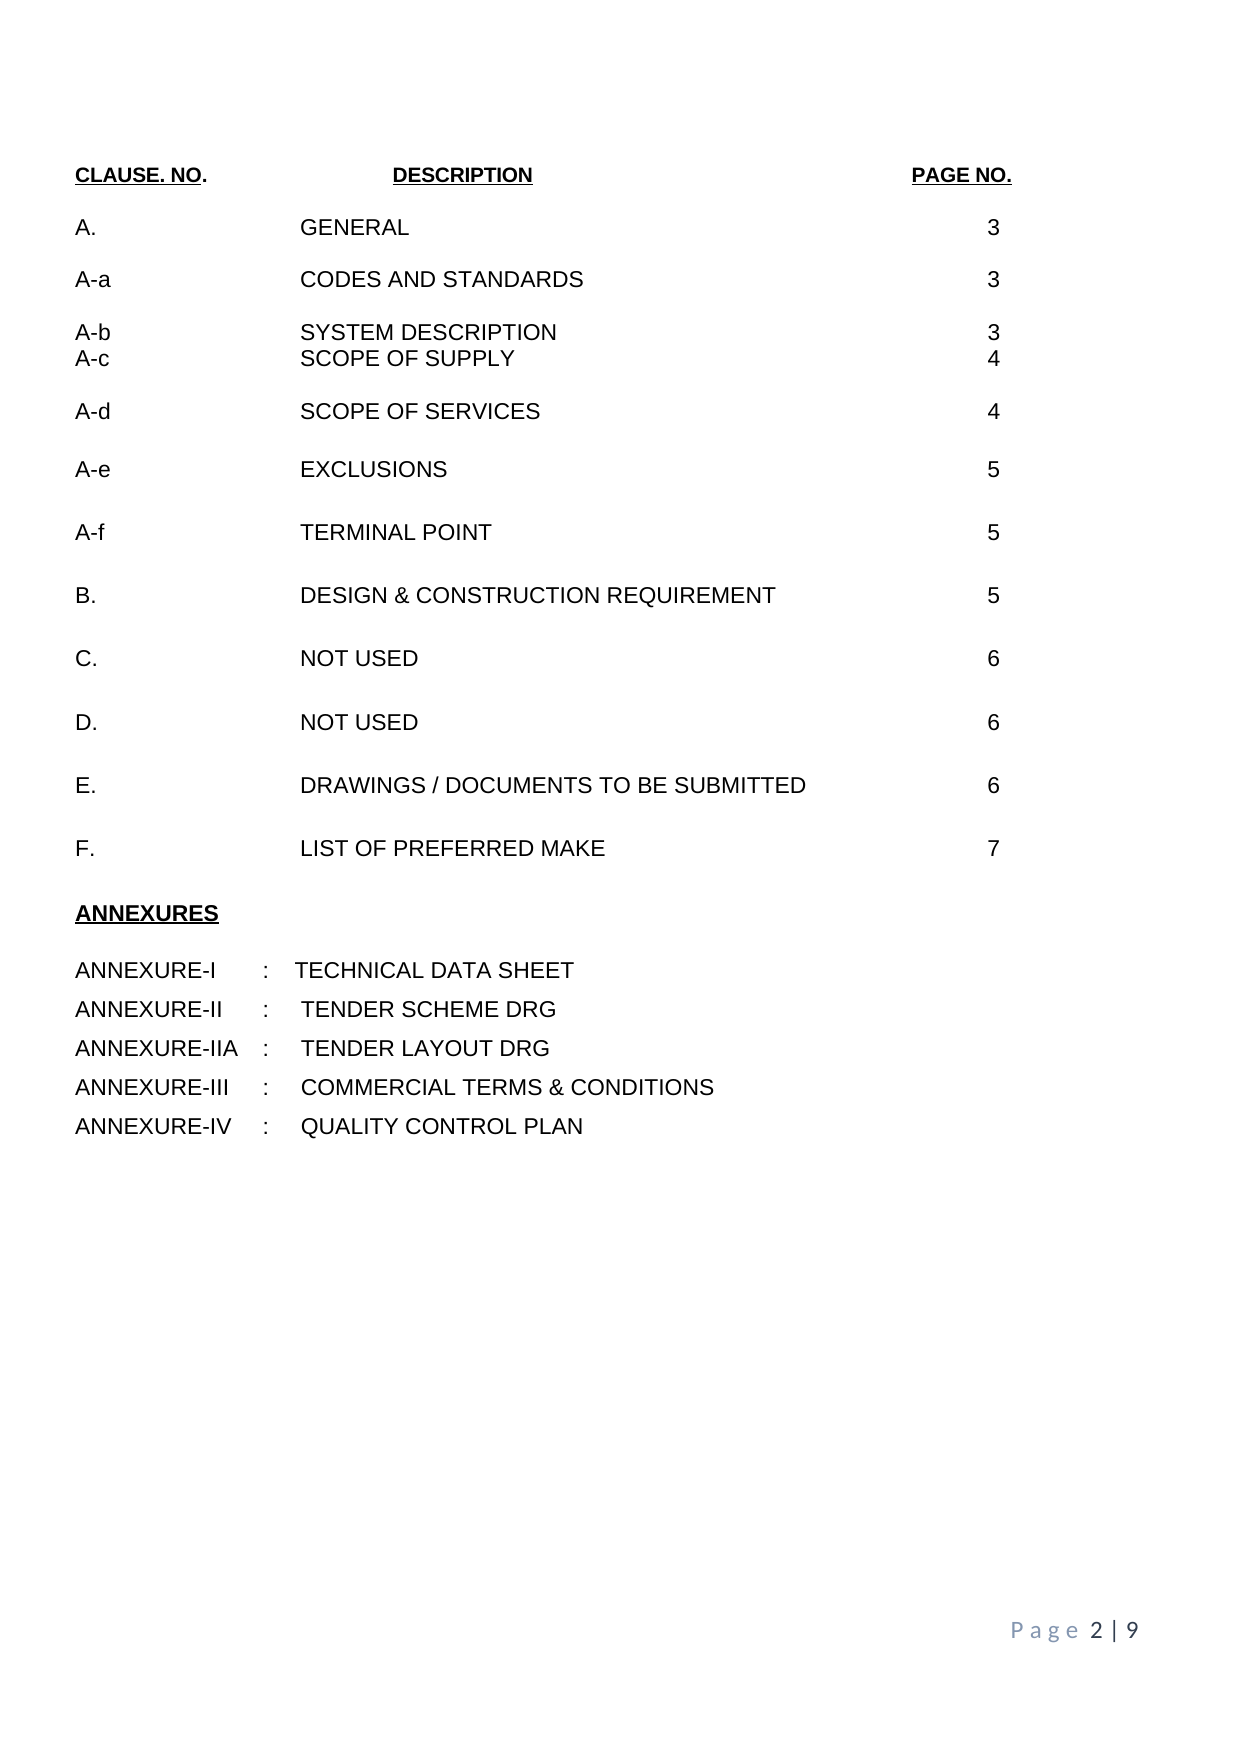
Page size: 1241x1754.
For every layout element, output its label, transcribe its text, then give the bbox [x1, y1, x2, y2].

text A-d SCOPE OF SERVICES 4 [75, 398, 1165, 424]
text A. GENERAL 3 [75, 214, 1165, 240]
text E. DRAWINGS / DOCUMENTS TO BE SUBMITTED 6 [75, 772, 1165, 798]
text ANNEXURE-IIA : TENDER LAYOUT DRG [75, 1035, 1165, 1062]
text D. NOT USED 6 [75, 708, 1165, 735]
text F. LIST OF PREFERRED MAKE 7 [75, 835, 1165, 861]
text ANNEXURES [75, 899, 1165, 926]
text ANNEXURE-III : COMMERCIAL TERMS & CONDITIONS [75, 1074, 1165, 1100]
text A-e EXCLUSIONS 5 [75, 456, 1165, 482]
text ANNEXURE-II : TENDER SCHEME DRG [75, 996, 1165, 1023]
text A-b SYSTEM DESCRIPTION 3 [75, 319, 1165, 345]
text ANNEXURE-IV : QUALITY CONTROL PLAN [75, 1113, 1165, 1139]
text A-a CODES AND STANDARDS 3 [75, 266, 1165, 293]
text C. NOT USED 6 [75, 645, 1165, 672]
text A-c SCOPE OF SUPPLY 4 [75, 345, 1165, 372]
text B. DESIGN & CONSTRUCTION REQUIREMENT 5 [75, 582, 1165, 609]
text CLAUSE. NO. DESCRIPTION PAGE NO. [75, 162, 1187, 187]
text ANNEXURE-I : TECHNICAL DATA SHEET [75, 957, 1165, 984]
text A-f TERMINAL POINT 5 [75, 519, 1165, 546]
